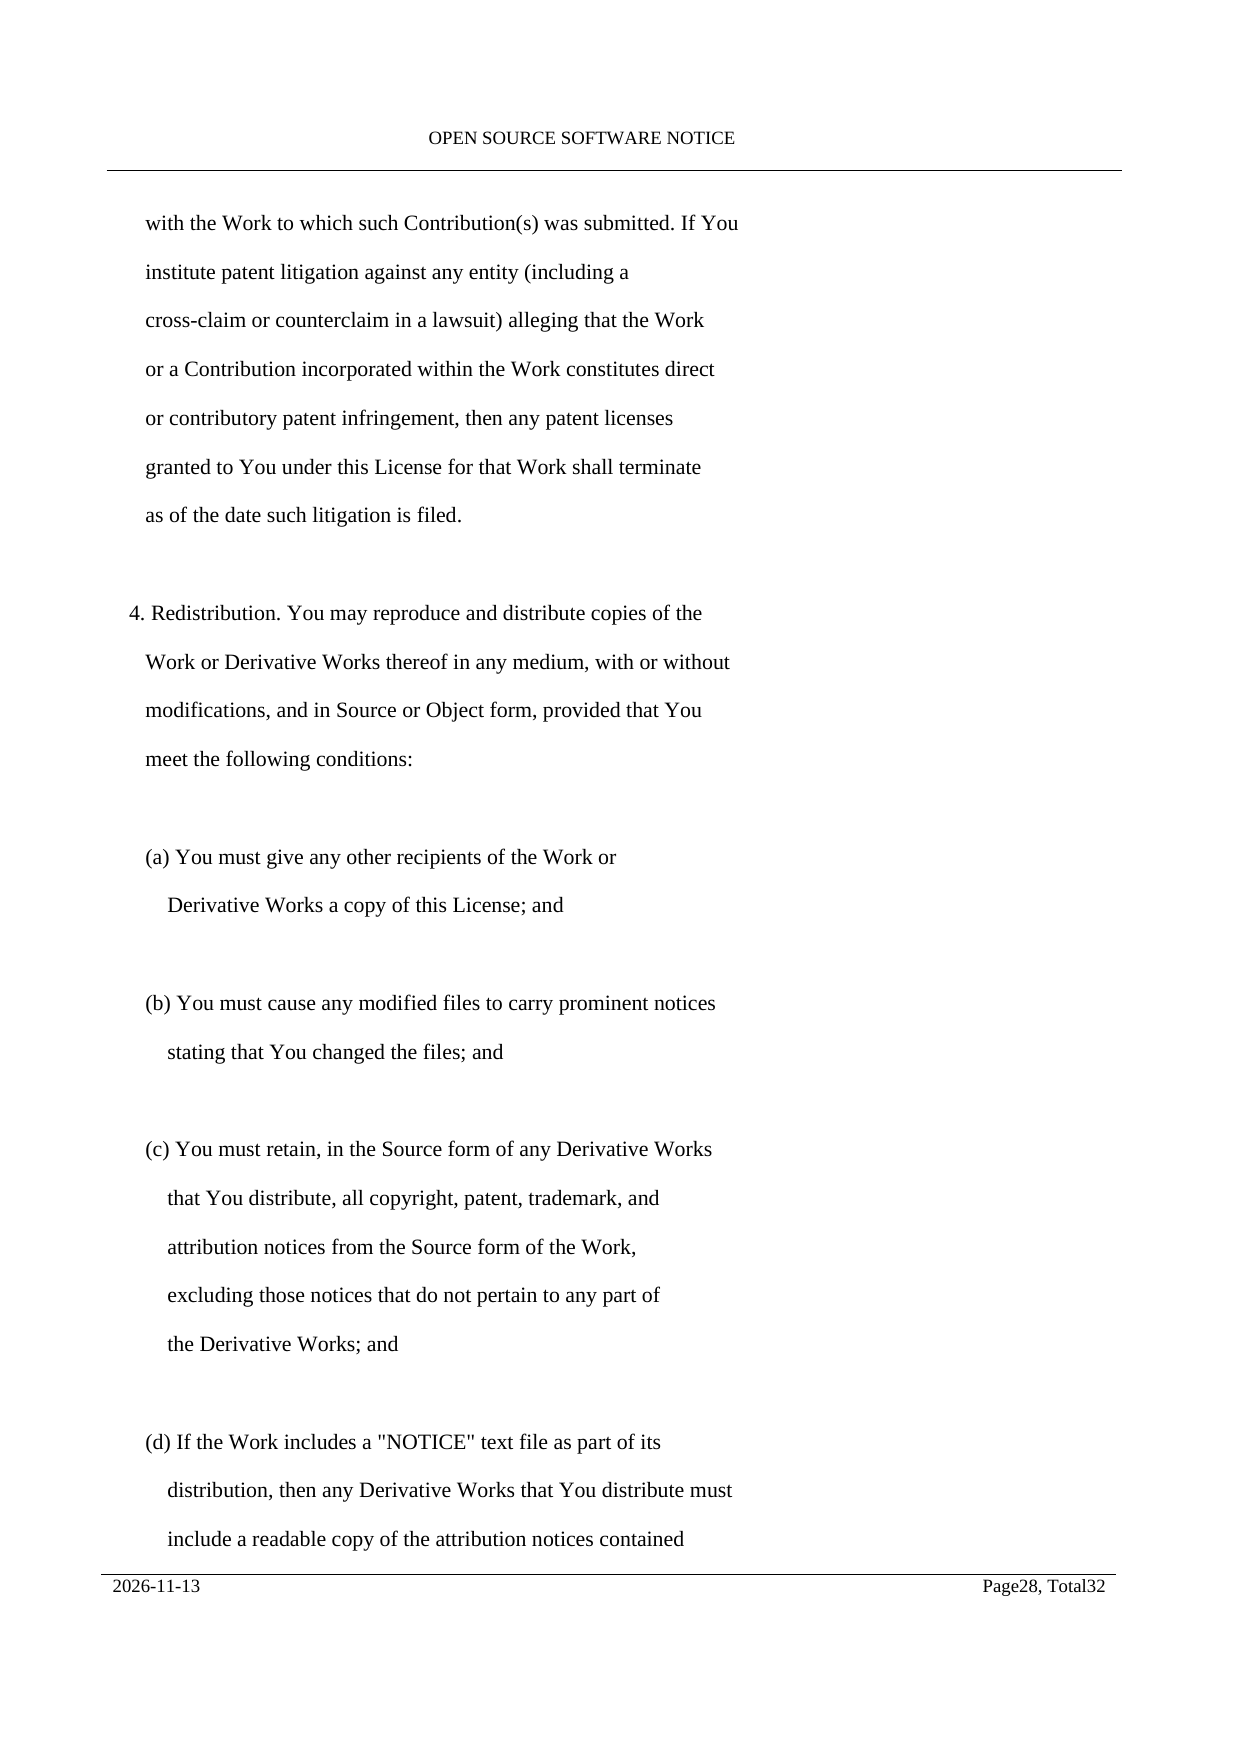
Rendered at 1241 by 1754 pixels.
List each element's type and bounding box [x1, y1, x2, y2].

text [112, 206, 1128, 1555]
